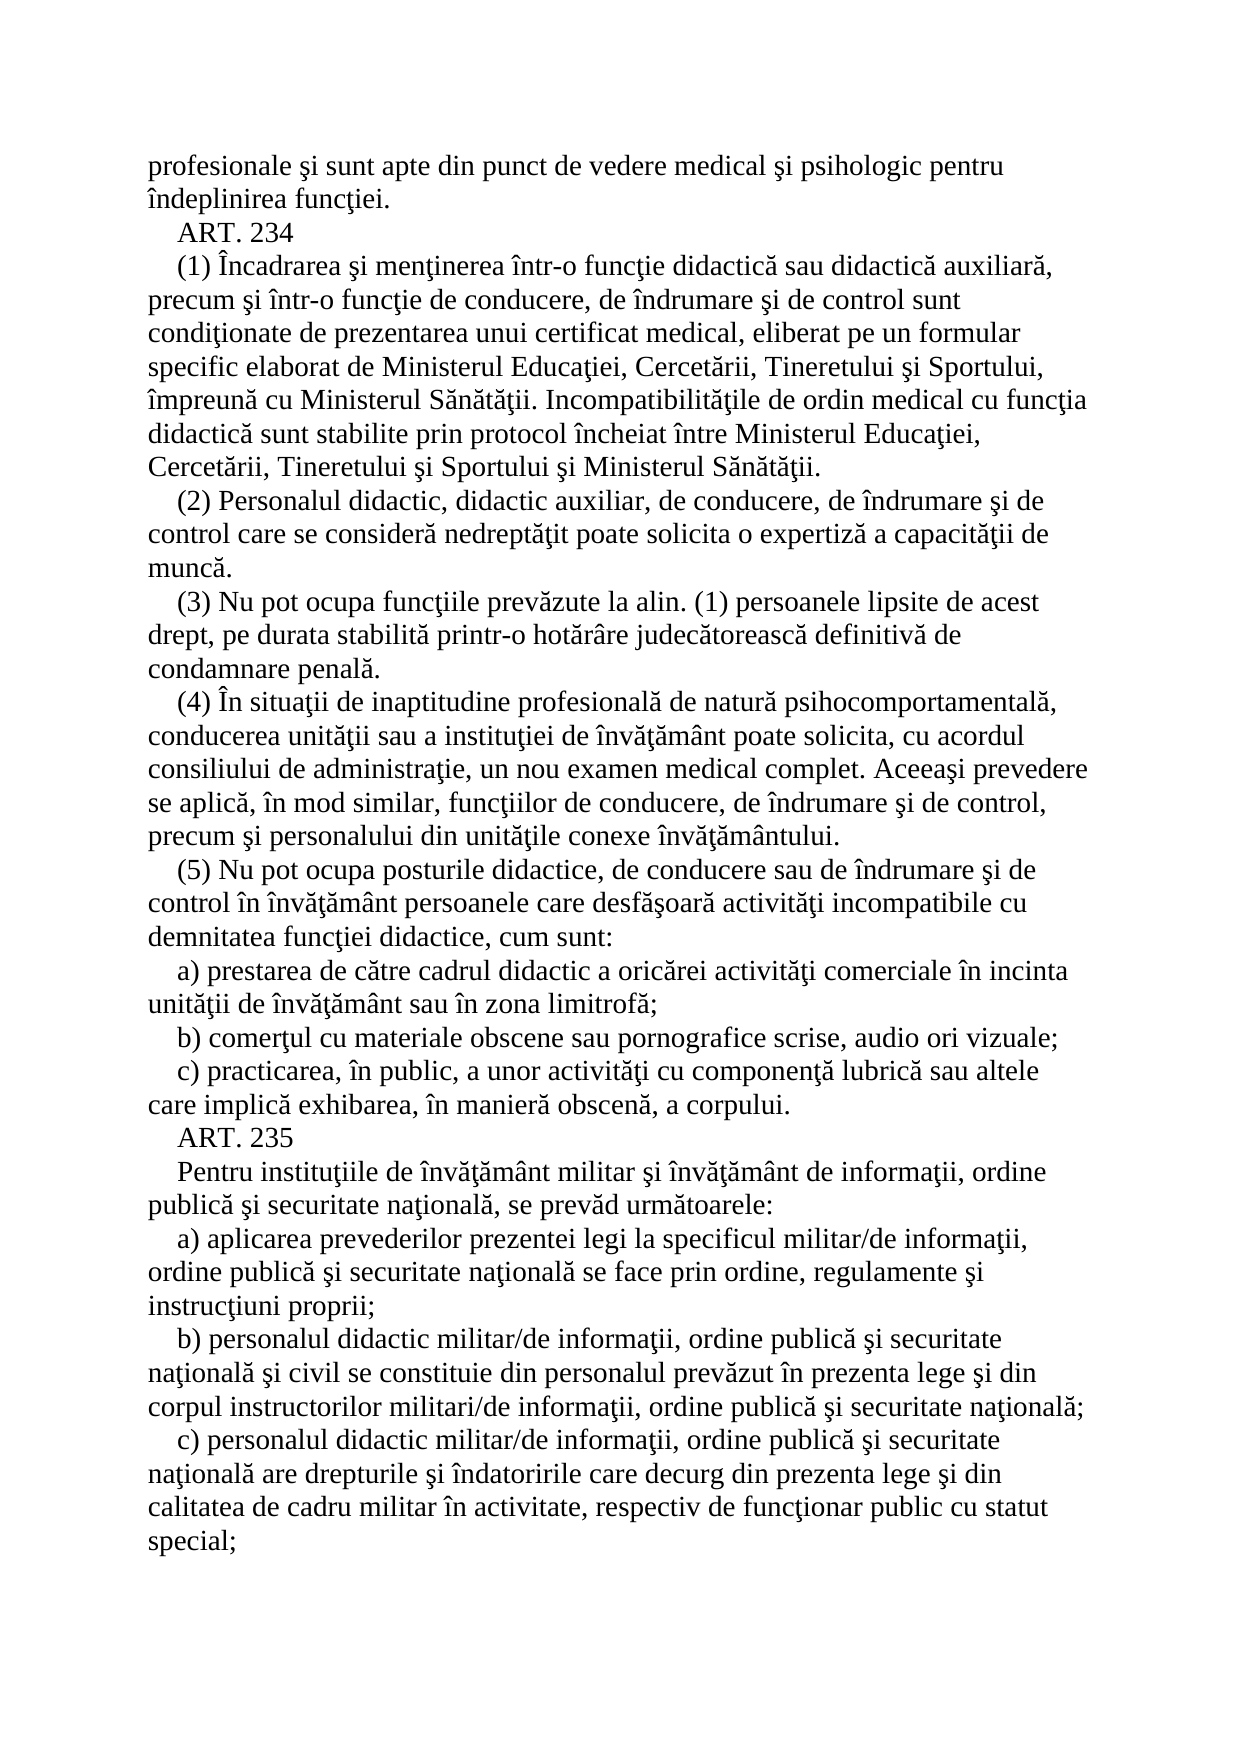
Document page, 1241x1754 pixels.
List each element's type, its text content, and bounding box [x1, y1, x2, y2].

text c) personalul didactic militar/de informaţii, ordine publică şi securitate naţională are drepturile şi îndatoririle care decurg din prezenta lege şi din calitatea de cadru militar în activitate, respectiv de funcţionar public cu statut special; [148, 1422, 1093, 1556]
text (4) În situaţii de inaptitudine profesională de natură psihocomportamentală, conducerea unităţii sau a instituţiei de învăţământ poate solicita, cu acordul consiliului de administraţie, un nou examen medical complet. Aceeaşi prevedere se aplică, în mod similar, funcţiilor de conducere, de îndrumare şi de control, precum şi personalului din unităţile conexe învăţământului. [148, 684, 1093, 852]
text (2) Personalul didactic, didactic auxiliar, de conducere, de îndrumare şi de control care se consideră nedreptăţit poate solicita o expertiză a capacităţii de muncă. [148, 483, 1093, 584]
text (5) Nu pot ocupa posturile didactice, de conducere sau de îndrumare şi de control în învăţământ persoanele care desfăşoară activităţi incompatibile cu demnitatea funcţiei didactice, cum sunt: [148, 852, 1093, 953]
text (3) Nu pot ocupa funcţiile prevăzute la alin. (1) persoanele lipsite de acest drept, pe durata stabilită printr-o hotărâre judecătorească definitivă de condamnare penală. [148, 584, 1093, 684]
text b) comerţul cu materiale obscene sau pornografice scrise, audio ori vizuale; [148, 1020, 1093, 1053]
text b) personalul didactic militar/de informaţii, ordine publică şi securitate naţională şi civil se constituie din personalul prevăzut în prezenta lege şi din corpul instructorilor militari/de informaţii, ordine publică şi securitate naţională; [148, 1322, 1093, 1422]
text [148, 148, 1093, 215]
text c) practicarea, în public, a unor activităţi cu componenţă lubrică sau altele care implică exhibarea, în manieră obscenă, a corpului. [148, 1053, 1093, 1120]
text ART. 235 [148, 1120, 1093, 1154]
text a) aplicarea prevederilor prezentei legi la specificul militar/de informaţii, ordine publică şi securitate naţională se face prin ordine, regulamente şi instrucţiuni proprii; [148, 1221, 1093, 1322]
text (1) Încadrarea şi menţinerea într-o funcţie didactică sau didactică auxiliară, precum şi într-o funcţie de conducere, de îndrumare şi de control sunt condiţionate de prezentarea unui certificat medical, eliberat pe un formular specific elaborat de Ministerul Educaţiei, Cercetării, Tineretului şi Sportului, împreună cu Ministerul Sănătăţii. Incompatibilităţile de ordin medical cu funcţia didactică sunt stabilite prin protocol încheiat între Ministerul Educaţiei, Cercetării, Tineretului şi Sportului şi Ministerul Sănătăţii. [148, 248, 1093, 483]
text Pentru instituţiile de învăţământ militar şi învăţământ de informaţii, ordine publică şi securitate naţională, se prevăd următoarele: [148, 1154, 1093, 1221]
text a) prestarea de către cadrul didactic a oricărei activităţi comerciale în incinta unităţii de învăţământ sau în zona limitrofă; [148, 953, 1093, 1020]
text ART. 234 [148, 215, 1093, 248]
